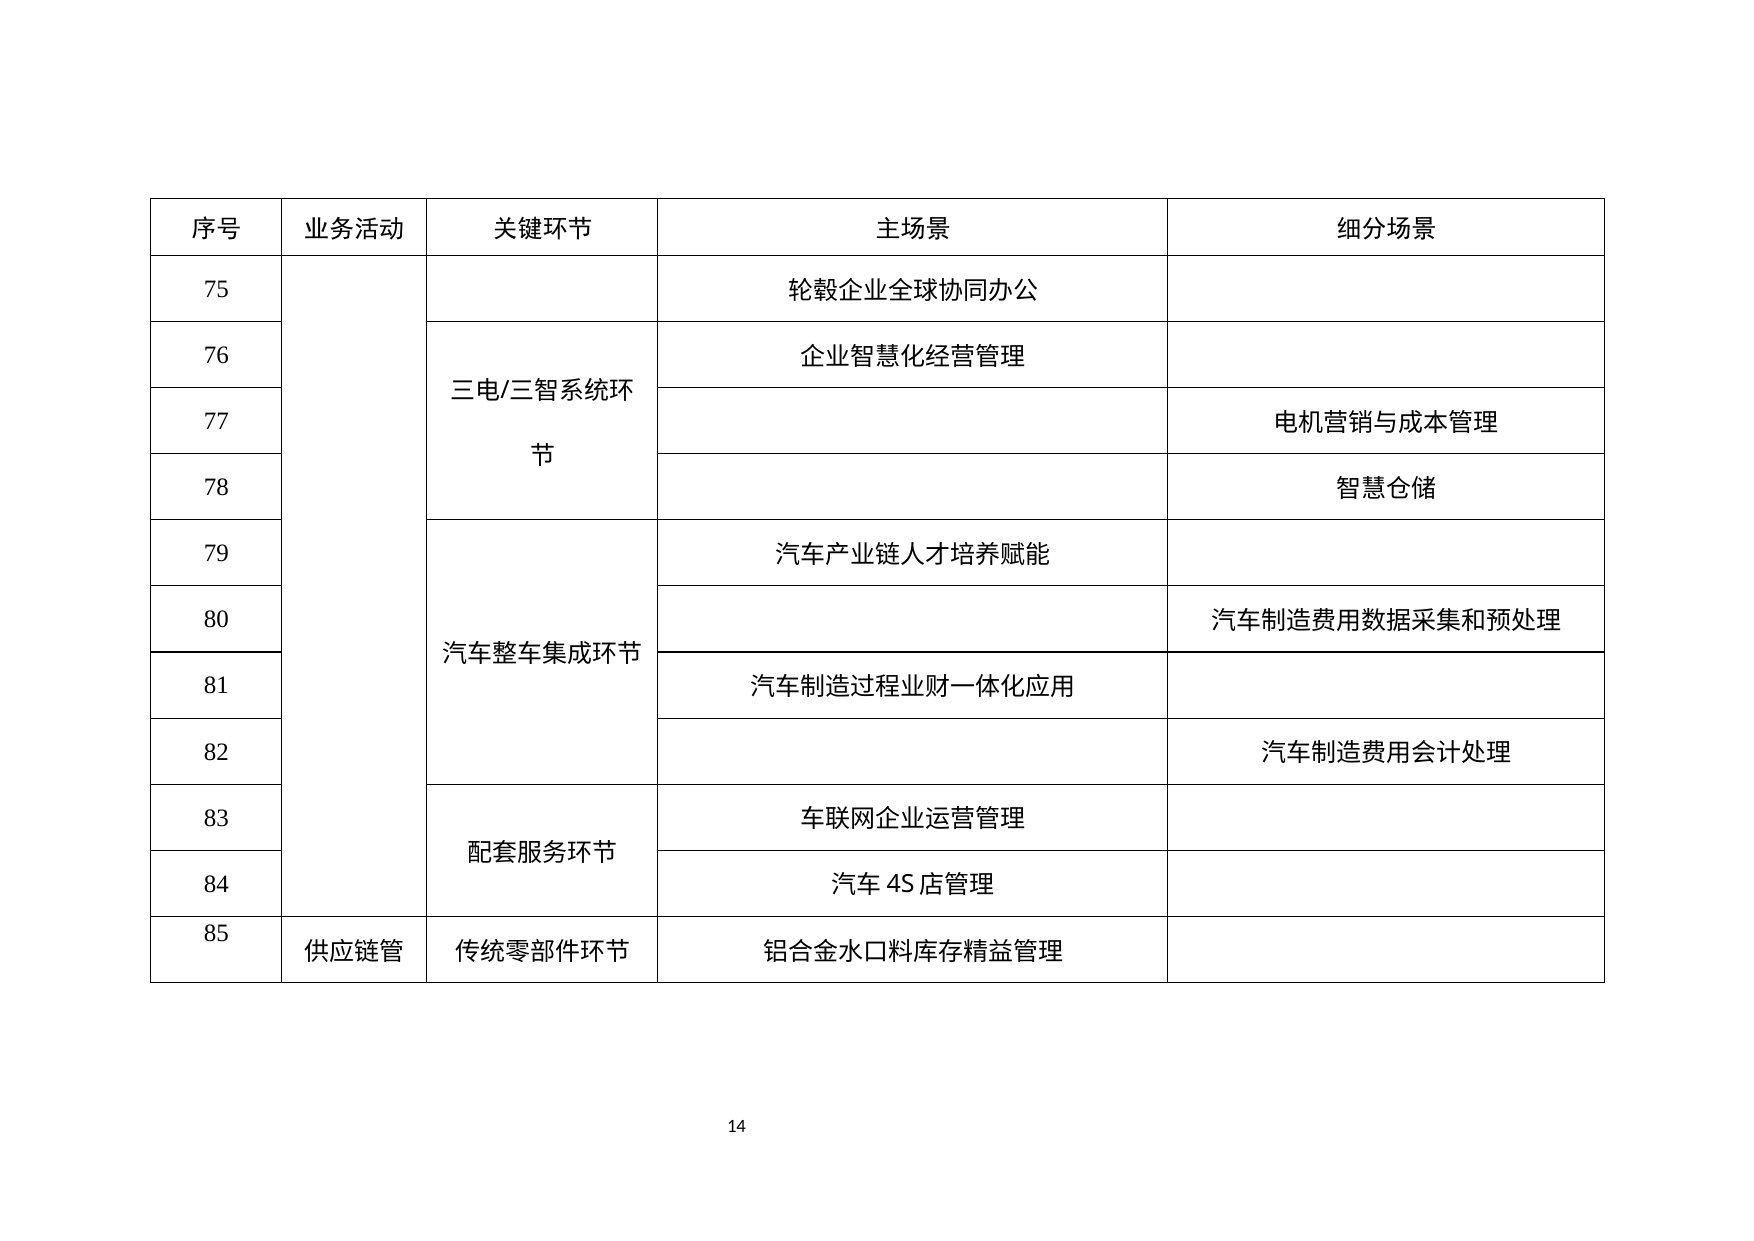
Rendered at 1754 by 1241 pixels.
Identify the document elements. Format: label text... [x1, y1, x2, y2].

table_cell [1168, 917, 1604, 982]
table_cell 82 [151, 719, 281, 783]
table_cell 企业智慧化经营管理 [658, 322, 1167, 387]
table_cell 79 [151, 520, 281, 585]
table_cell 81 [151, 653, 281, 717]
table_cell [1168, 785, 1604, 849]
table_cell 汽车制造过程业财一体化应用 [658, 653, 1167, 717]
table_cell [1168, 653, 1604, 717]
table_cell [1168, 256, 1604, 321]
table_cell 75 [151, 256, 281, 321]
table_cell 电机营销与成本管理 [1168, 388, 1604, 453]
table_cell [1168, 851, 1604, 916]
table_cell 供应链管理 [282, 917, 426, 982]
table_cell 77 [151, 388, 281, 453]
table_cell 85 [151, 917, 281, 982]
table_cell 铝合金水口料库存精益管理 [658, 917, 1167, 982]
table_cell 78 [151, 454, 281, 519]
table_cell 83 [151, 785, 281, 849]
table_cell 汽车4S店管理 [658, 851, 1167, 916]
table_cell 80 [151, 586, 281, 651]
table_cell [1168, 322, 1604, 387]
table_cell 汽车产业链人才培养赋能 [658, 520, 1167, 585]
table_cell [658, 454, 1167, 519]
table_header 业务活动 [282, 199, 426, 255]
table_cell 84 [151, 851, 281, 916]
table_header 主场景 [658, 199, 1167, 255]
table_header 序号 [151, 199, 281, 255]
table_cell 轮毂企业全球协同办公 [658, 256, 1167, 321]
table_cell 汽车整车集成环节 [427, 520, 657, 783]
table_cell 汽车制造费用会计处理 [1168, 719, 1604, 783]
table_cell 汽车制造费用数据采集和预处理 [1168, 586, 1604, 651]
table_cell 三电/三智系统环节 [427, 322, 657, 519]
table_cell 76 [151, 322, 281, 387]
table_header 关键环节 [427, 199, 657, 255]
table_cell 智慧仓储 [1168, 454, 1604, 519]
table_cell 车联网企业运营管理 [658, 785, 1167, 849]
table_cell 传统零部件环节 [427, 917, 657, 982]
table_cell 配套服务环节 [427, 785, 657, 916]
table_header 细分场景 [1168, 199, 1604, 255]
table_cell [658, 388, 1167, 453]
table_cell [658, 719, 1167, 783]
table_cell [658, 586, 1167, 651]
table_cell [1168, 520, 1604, 585]
